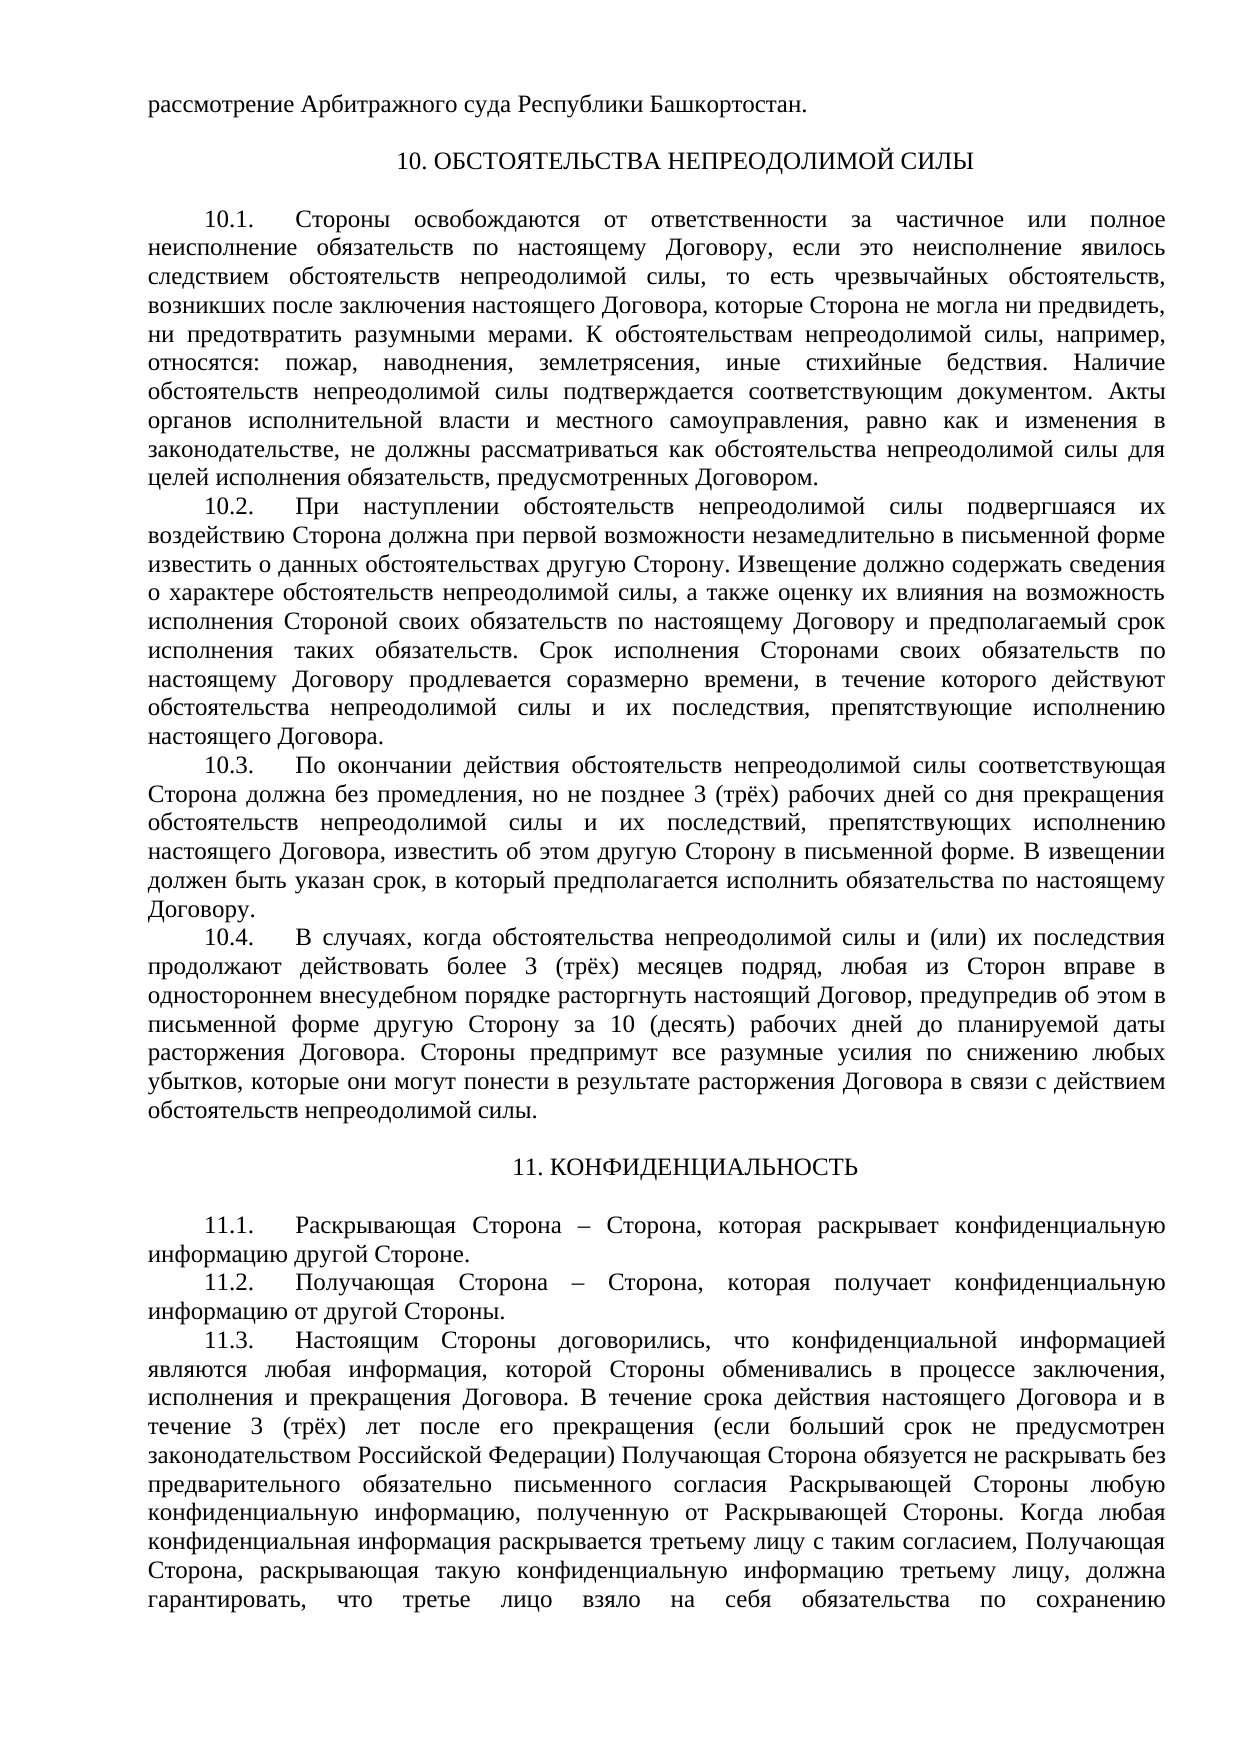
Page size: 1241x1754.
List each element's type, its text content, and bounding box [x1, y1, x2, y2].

text 11. КОНФИДЕНЦИАЛЬНОСТЬ [148, 1152, 1167, 1181]
text 10.2. При наступлении обстоятельств непреодолимой силы подвергшаяся их воздействию Сторона должна при первой возможности незамедлительно в письменной форме известить о данных обстоятельствах другую Сторону. Извещение должно содержать сведения о характере обстоятельств непреодолимой силы, а также оценку их влияния на возможность исполнения Стороной своих обязательств по настоящему Договору и предполагаемый срок исполнения таких обязательств. Срок исполнения Сторонами своих обязательств по настоящему Договору продлевается соразмерно времени, в течение которого действуют обстоятельства непреодолимой силы и их последствия, препятствующие исполнению настоящего Договора. [148, 491, 1167, 750]
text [148, 1325, 1167, 1612]
text 10.3. По окончании действия обстоятельств непреодолимой силы соответствующая Сторона должна без промедления, но не позднее 3 (трёх) рабочих дней со дня прекращения обстоятельств непреодолимой силы и их последствий, препятствующих исполнению настоящего Договора, известить об этом другую Сторону в письменной форме. В извещении должен быть указан срок, в который предполагается исполнить обязательства по настоящему Договору. [148, 750, 1167, 922]
text 11.2. Получающая Сторона – Сторона, которая получает конфиденциальную информацию от другой Стороны. [148, 1267, 1167, 1325]
text 10. ОБСТОЯТЕЛЬСТВА НЕПРЕОДОЛИМОЙ СИЛЫ [148, 146, 1167, 175]
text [148, 89, 1167, 117]
text 10.4. В случаях, когда обстоятельства непреодолимой силы и (или) их последствия продолжают действовать более 3 (трёх) месяцев подряд, любая из Сторон вправе в одностороннем внесудебном порядке расторгнуть настоящий Договор, предупредив об этом в письменной форме другую Сторону за 10 (десять) рабочих дней до планируемой даты расторжения Договора. Стороны предпримут все разумные усилия по снижению любых убытков, которые они могут понести в результате расторжения Договора в связи с действием обстоятельств непреодолимой силы. [148, 922, 1167, 1124]
text 11.1. Раскрывающая Сторона – Сторона, которая раскрывает конфиденциальную информацию другой Стороне. [148, 1210, 1167, 1267]
text 10.1. Стороны освобождаются от ответственности за частичное или полное неисполнение обязательств по настоящему Договору, если это неисполнение явилось следствием обстоятельств непреодолимой силы, то есть чрезвычайных обстоятельств, возникших после заключения настоящего Договора, которые Сторона не могла ни предвидеть, ни предотвратить разумными мерами. К обстоятельствам непреодолимой силы, например, относятся: пожар, наводнения, землетрясения, иные стихийные бедствия. Наличие обстоятельств непреодолимой силы подтверждается соответствующим документом. Акты органов исполнительной власти и местного самоуправления, равно как и изменения в законодательстве, не должны рассматриваться как обстоятельства непреодолимой силы для целей исполнения обязательств, предусмотренных Договором. [148, 204, 1167, 491]
